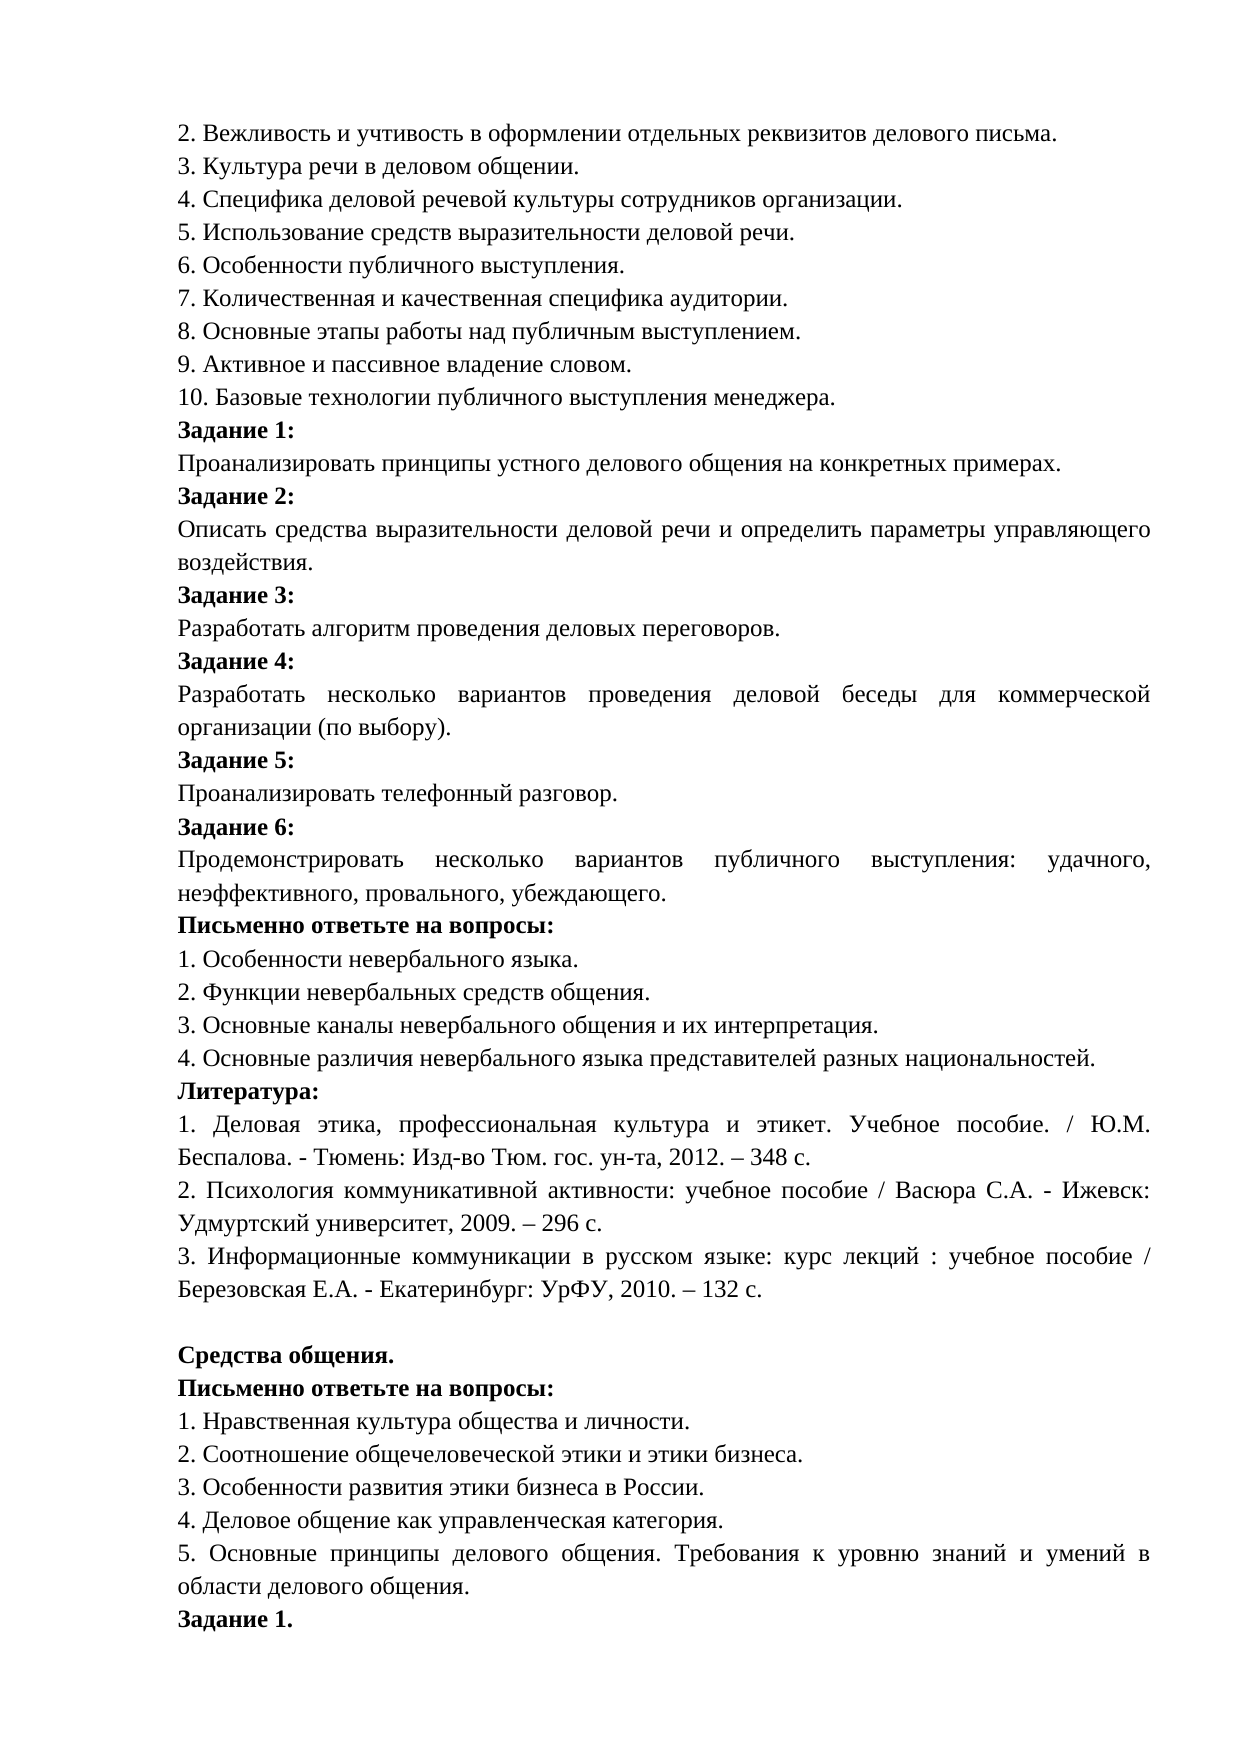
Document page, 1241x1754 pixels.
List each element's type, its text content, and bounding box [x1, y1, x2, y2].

text Письменно ответьте на вопросы: [177, 1373, 1152, 1402]
text Задание 1: [177, 415, 1152, 444]
text Задание 1. [177, 1604, 1152, 1633]
text 1. Нравственная культура общества и личности. [177, 1406, 1152, 1435]
text Задание 4: [177, 646, 1152, 675]
text Задание 6: [177, 812, 1152, 840]
text 3. Особенности развития этики бизнеса в России. [177, 1472, 1152, 1501]
text 9. Активное и пассивное владение словом. [177, 349, 1152, 378]
text Литература: [177, 1076, 1152, 1104]
text Разработать алгоритм проведения деловых переговоров. [177, 613, 1152, 642]
text Проанализировать принципы устного делового общения на конкретных примерах. [177, 448, 1152, 477]
text 10. Базовые технологии публичного выступления менеджера. [177, 382, 1152, 411]
text 6. Особенности публичного выступления. [177, 250, 1152, 279]
text 2. Функции невербальных средств общения. [177, 977, 1152, 1005]
text 3. Информационные коммуникации в русском языке: курс лекций : учебное пособие / Березовская Е.А. - Екатеринбург: УрФУ, 2010. – 132 с. [177, 1241, 1152, 1303]
text 3. Культура речи в деловом общении. [177, 151, 1152, 180]
text 7. Количественная и качественная специфика аудитории. [177, 283, 1152, 312]
text 2. Соотношение общечеловеческой этики и этики бизнеса. [177, 1439, 1152, 1468]
text Средства общения. [177, 1340, 1152, 1369]
text Описать средства выразительности деловой речи и определить параметры управляющего воздействия. [177, 514, 1152, 576]
text 2. Вежливость и учтивость в оформлении отдельных реквизитов делового письма. [177, 118, 1152, 147]
text 4. Специфика деловой речевой культуры сотрудников организации. [177, 184, 1152, 213]
text 5. Использование средств выразительности деловой речи. [177, 217, 1152, 246]
text 4. Основные различия невербального языка представителей разных национальностей. [177, 1043, 1152, 1071]
text Задание 3: [177, 580, 1152, 609]
text 2. Психология коммуникативной активности: учебное пособие / Васюра С.А. - Ижевск: Удмуртский университет, 2009. – 296 с. [177, 1175, 1152, 1237]
text Проанализировать телефонный разговор. [177, 778, 1152, 807]
text 3. Основные каналы невербального общения и их интерпретация. [177, 1010, 1152, 1038]
text 4. Деловое общение как управленческая категория. [177, 1505, 1152, 1534]
text 1. Деловая этика, профессиональная культура и этикет. Учебное пособие. / Ю.М. Беспалова. - Тюмень: Изд-во Тюм. гос. ун-та, 2012. – 348 с. [177, 1109, 1152, 1171]
text Задание 2: [177, 481, 1152, 510]
text 5. Основные принципы делового общения. Требования к уровню знаний и умений в области делового общения. [177, 1538, 1152, 1600]
text Продемонстрировать несколько вариантов публичного выступления: удачного, неэффективного, провального, убеждающего. [177, 844, 1152, 906]
text Задание 5: [177, 746, 1152, 774]
text 1. Особенности невербального языка. [177, 944, 1152, 972]
text Разработать несколько вариантов проведения деловой беседы для коммерческой организации (по выбору). [177, 679, 1152, 741]
text Письменно ответьте на вопросы: [177, 911, 1152, 939]
text 8. Основные этапы работы над публичным выступлением. [177, 316, 1152, 345]
